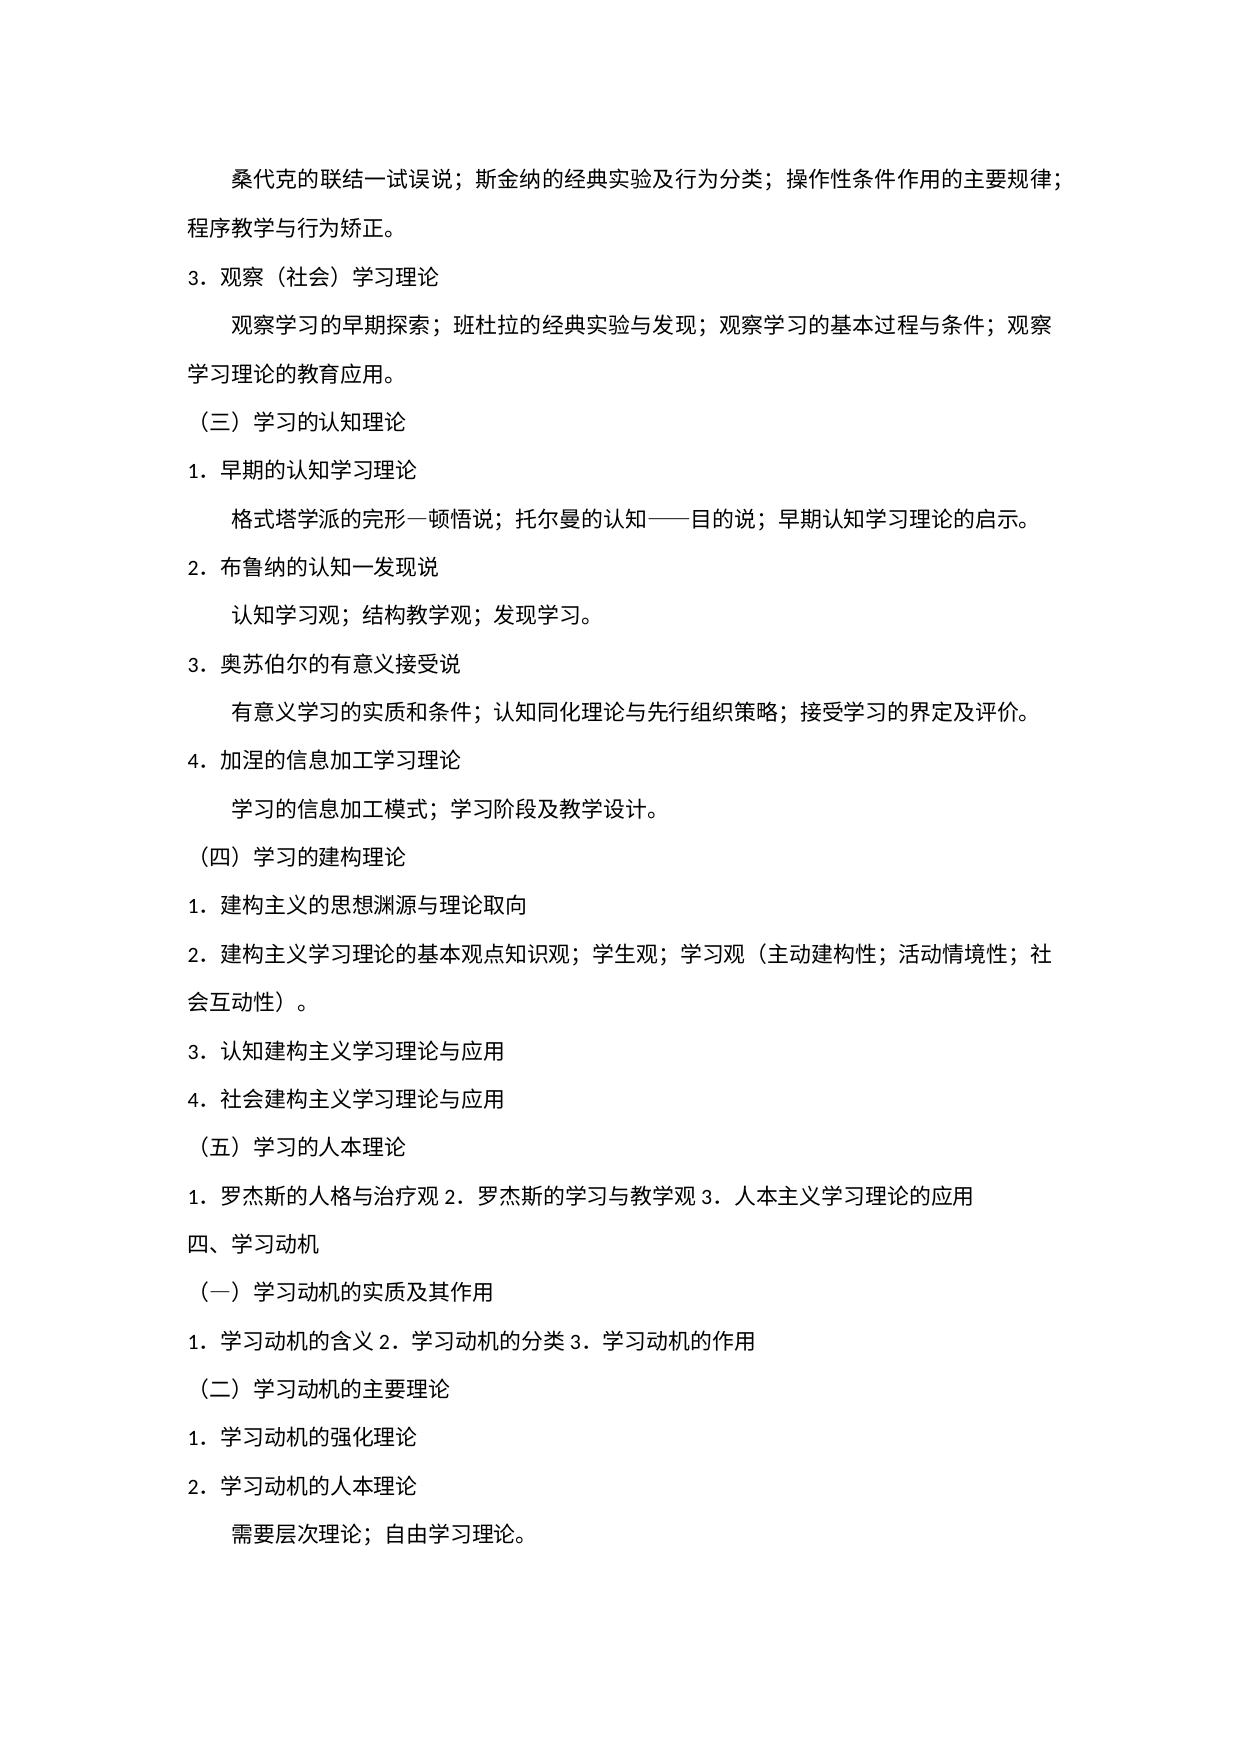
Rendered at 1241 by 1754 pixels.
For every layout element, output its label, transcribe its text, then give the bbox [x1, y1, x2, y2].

text 2．布鲁纳的认知一发现说 [187, 549, 1053, 582]
text 四、学习动机 [187, 1227, 1053, 1259]
text 1．早期的认知学习理论 [187, 453, 1053, 485]
text 4．社会建构主义学习理论与应用 [187, 1082, 1053, 1114]
text 4．加涅的信息加工学习理论 [187, 743, 1053, 775]
text （四）学习的建构理论 [187, 839, 1053, 872]
text 需要层次理论；自由学习理论。 [187, 1517, 1053, 1549]
text （二）学习动机的主要理论 [187, 1372, 1053, 1404]
text 学习的信息加工模式；学习阶段及教学设计。 [187, 791, 1053, 824]
text 1．学习动机的含义 2．学习动机的分类 3．学习动机的作用 [187, 1323, 1053, 1356]
text （三）学习的认知理论 [187, 404, 1053, 437]
text 2．建构主义学习理论的基本观点知识观；学生观；学习观（主动建构性；活动情境性；社会互动性）。 [187, 936, 1053, 1017]
text 3．奥苏伯尔的有意义接受说 [187, 646, 1053, 679]
text 桑代克的联结一试误说；斯金纳的经典实验及行为分类；操作性条件作用的主要规律；程序教学与行为矫正。 [187, 162, 1053, 243]
text 1．建构主义的思想渊源与理论取向 [187, 888, 1053, 920]
text 2．学习动机的人本理论 [187, 1468, 1053, 1501]
text 认知学习观；结构教学观；发现学习。 [187, 598, 1053, 630]
text （—）学习动机的实质及其作用 [187, 1275, 1053, 1307]
text 3．观察（社会）学习理论 [187, 259, 1053, 292]
text 1．学习动机的强化理论 [187, 1420, 1053, 1452]
text 1．罗杰斯的人格与治疗观 2．罗杰斯的学习与教学观 3．人本主义学习理论的应用 [187, 1178, 1053, 1211]
text 观察学习的早期探索；班杜拉的经典实验与发现；观察学习的基本过程与条件；观察学习理论的教育应用。 [187, 307, 1053, 389]
text （五）学习的人本理论 [187, 1130, 1053, 1162]
text 有意义学习的实质和条件；认知同化理论与先行组织策略；接受学习的界定及评价。 [187, 694, 1053, 727]
text 格式塔学派的完形—顿悟说；托尔曼的认知——目的说；早期认知学习理论的启示。 [187, 501, 1053, 534]
text 3．认知建构主义学习理论与应用 [187, 1033, 1053, 1066]
